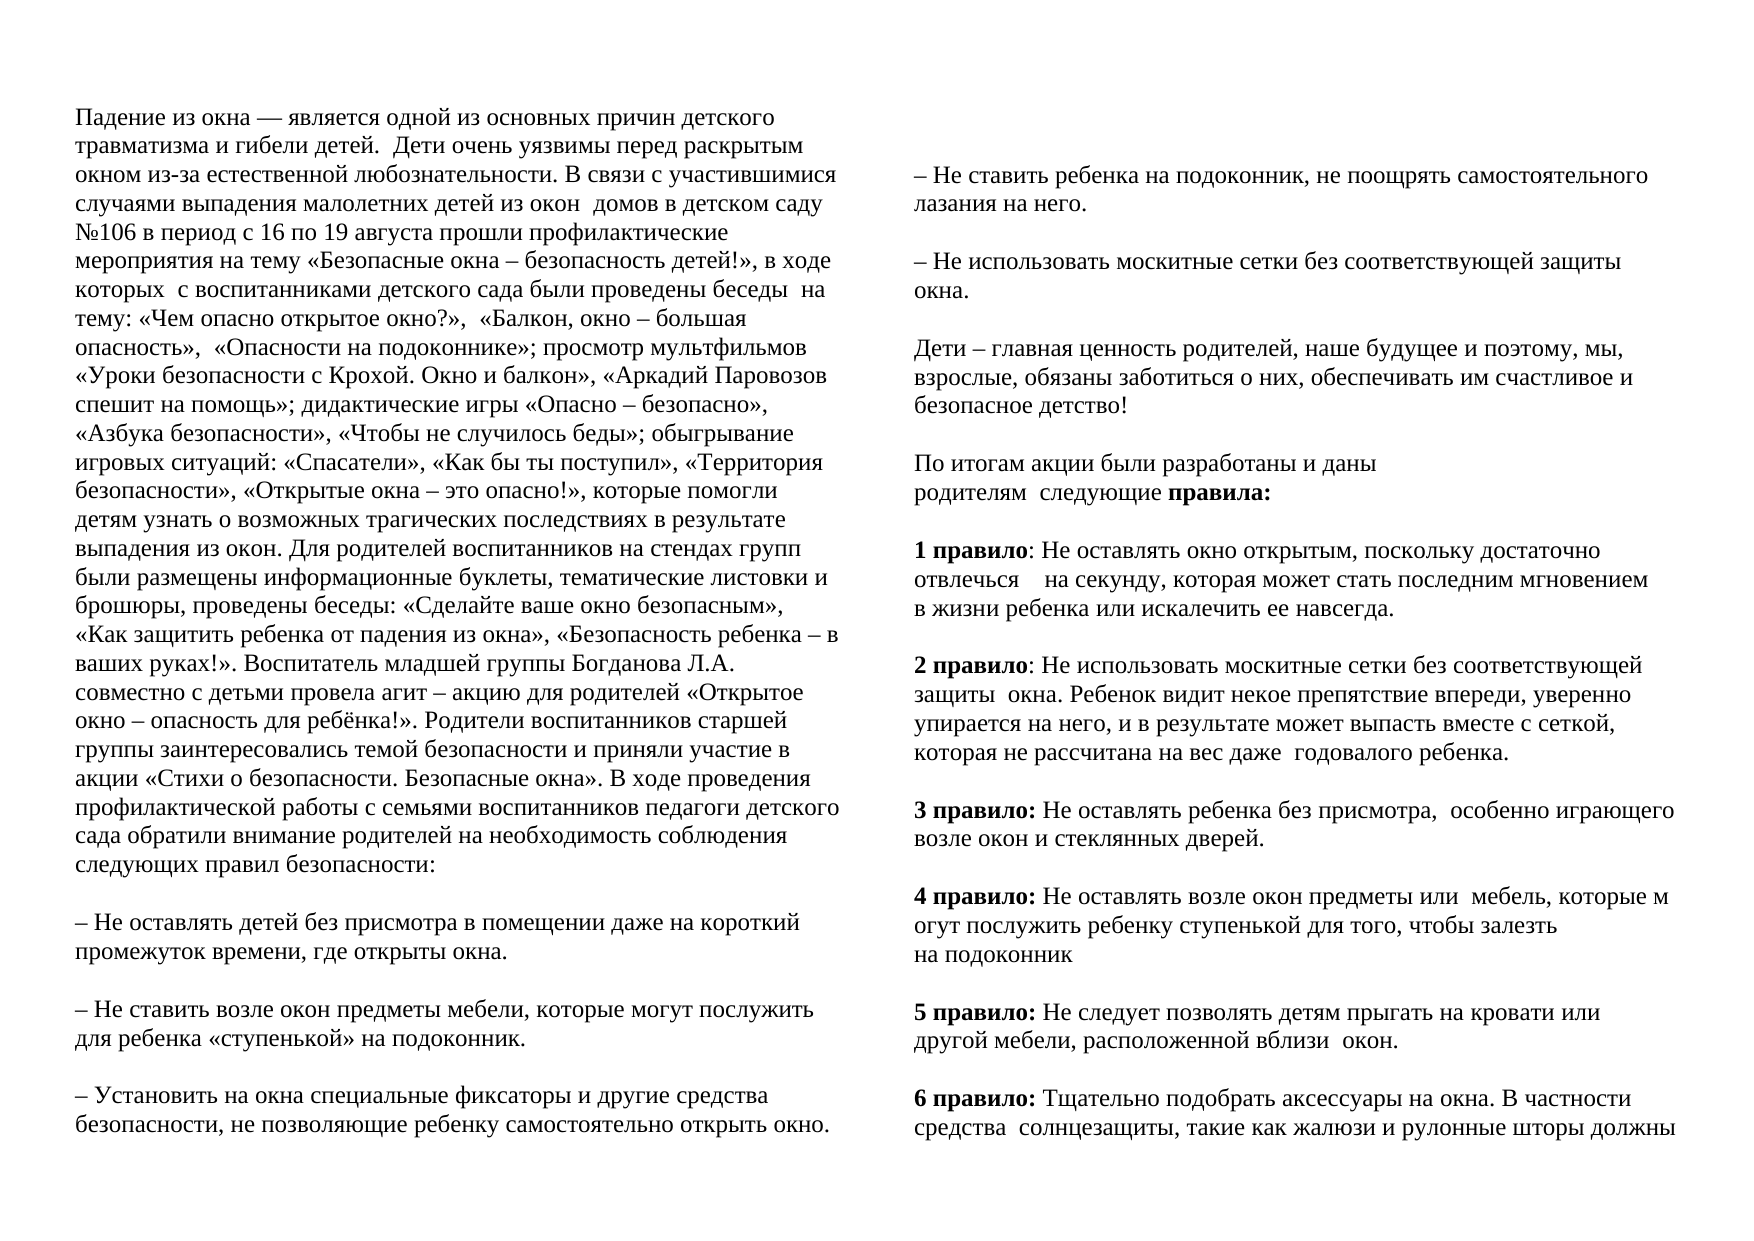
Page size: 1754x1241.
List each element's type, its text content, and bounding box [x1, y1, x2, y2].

text 4 правило: Не оставлять возле окон предметы или мебель, которые могут послужить ребенку ступенькой для того, чтобы залезть на подоконник [914, 881, 1679, 968]
text По итогам акции были разработаны и даны родителям следующие правила: [914, 448, 1679, 506]
text – Не ставить ребенка на подоконник, не поощрять самостоятельного лазания на него. [914, 160, 1679, 217]
text 1 правило: Не оставлять окно открытым, поскольку достаточно отвлечься на секунду, которая может стать последним мгновением в жизни ребенка или искалечить ее навсегда. [914, 535, 1679, 621]
text – Не оставлять детей без присмотра в помещении даже на короткий промежуток времени, где открыты окна. [75, 907, 840, 965]
text 2 правило: Не использовать москитные сетки без соответствующей защиты окна. Ребенок видит некое препятствие впереди, уверенно упирается на него, и в результате может выпасть вместе с сеткой, которая не рассчитана на вес даже годовалого ребенка. [914, 651, 1679, 766]
text Падение из окна — является одной из основных причин детского травматизма и гибели детей. Дети очень уязвимы перед раскрытым окном из-за естественной любознательности. В связи с участившимися случаями выпадения малолетних детей из окон домов в детском саду №106 в период с 16 по 19 августа прошли профилактические мероприятия на тему «Безопасные окна – безопасность детей!», в ходе которых с воспитанниками детского сада были проведены беседы на тему: «Чем опасно открытое окно?», «Балкон, окно – большая опасность», «Опасности на подоконнике»; просмотр мультфильмов «Уроки безопасности с Крохой. Окно и балкон», «Аркадий Паровозов спешит на помощь»; дидактические игры «Опасно – безопасно», «Азбука безопасности», «Чтобы не случилось беды»; обыгрывание игровых ситуаций: «Спасатели», «Как бы ты поступил», «Территория безопасности», «Открытые окна – это опасно!», которые помогли детям узнать о возможных трагических последствиях в результате выпадения из окон. Для родителей воспитанников на стендах групп были размещены информационные буклеты, тематические листовки и брошюры, проведены беседы: «Сделайте ваше окно безопасным», «Как защитить ребенка от падения из окна», «Безопасность ребенка – в ваших руках!». Воспитатель младшей группы Богданова Л.А. совместно с детьми провела агит – акцию для родителей «Открытое окно – опасность для ребёнка!». Родители воспитанников старшей группы заинтересовались темой безопасности и приняли участие в акции «Стихи о безопасности. Безопасные окна». В ходе проведения профилактической работы с семьями воспитанников педагоги детского сада обратили внимание родителей на необходимость соблюдения следующих правил безопасности: [75, 102, 840, 878]
text – Не использовать москитные сетки без соответствующей защиты окна. [914, 246, 1679, 304]
text 3 правило: Не оставлять ребенка без присмотра, особенно играющего возле окон и стеклянных дверей. [914, 795, 1679, 852]
text Дети – главная ценность родителей, наше будущее и поэтому, мы, взрослые, обязаны заботиться о них, обеспечивать им счастливое и безопасное детство! [914, 333, 1679, 419]
text – Установить на окна специальные фиксаторы и другие средства безопасности, не позволяющие ребенку самостоятельно открыть окно. [75, 1081, 840, 1138]
text 5 правило: Не следует позволять детям прыгать на кровати или другой мебели, расположенной вблизи окон. [914, 997, 1679, 1054]
text – Не ставить возле окон предметы мебели, которые могут послужить для ребенка «ступенькой» на подоконник. [75, 994, 840, 1051]
